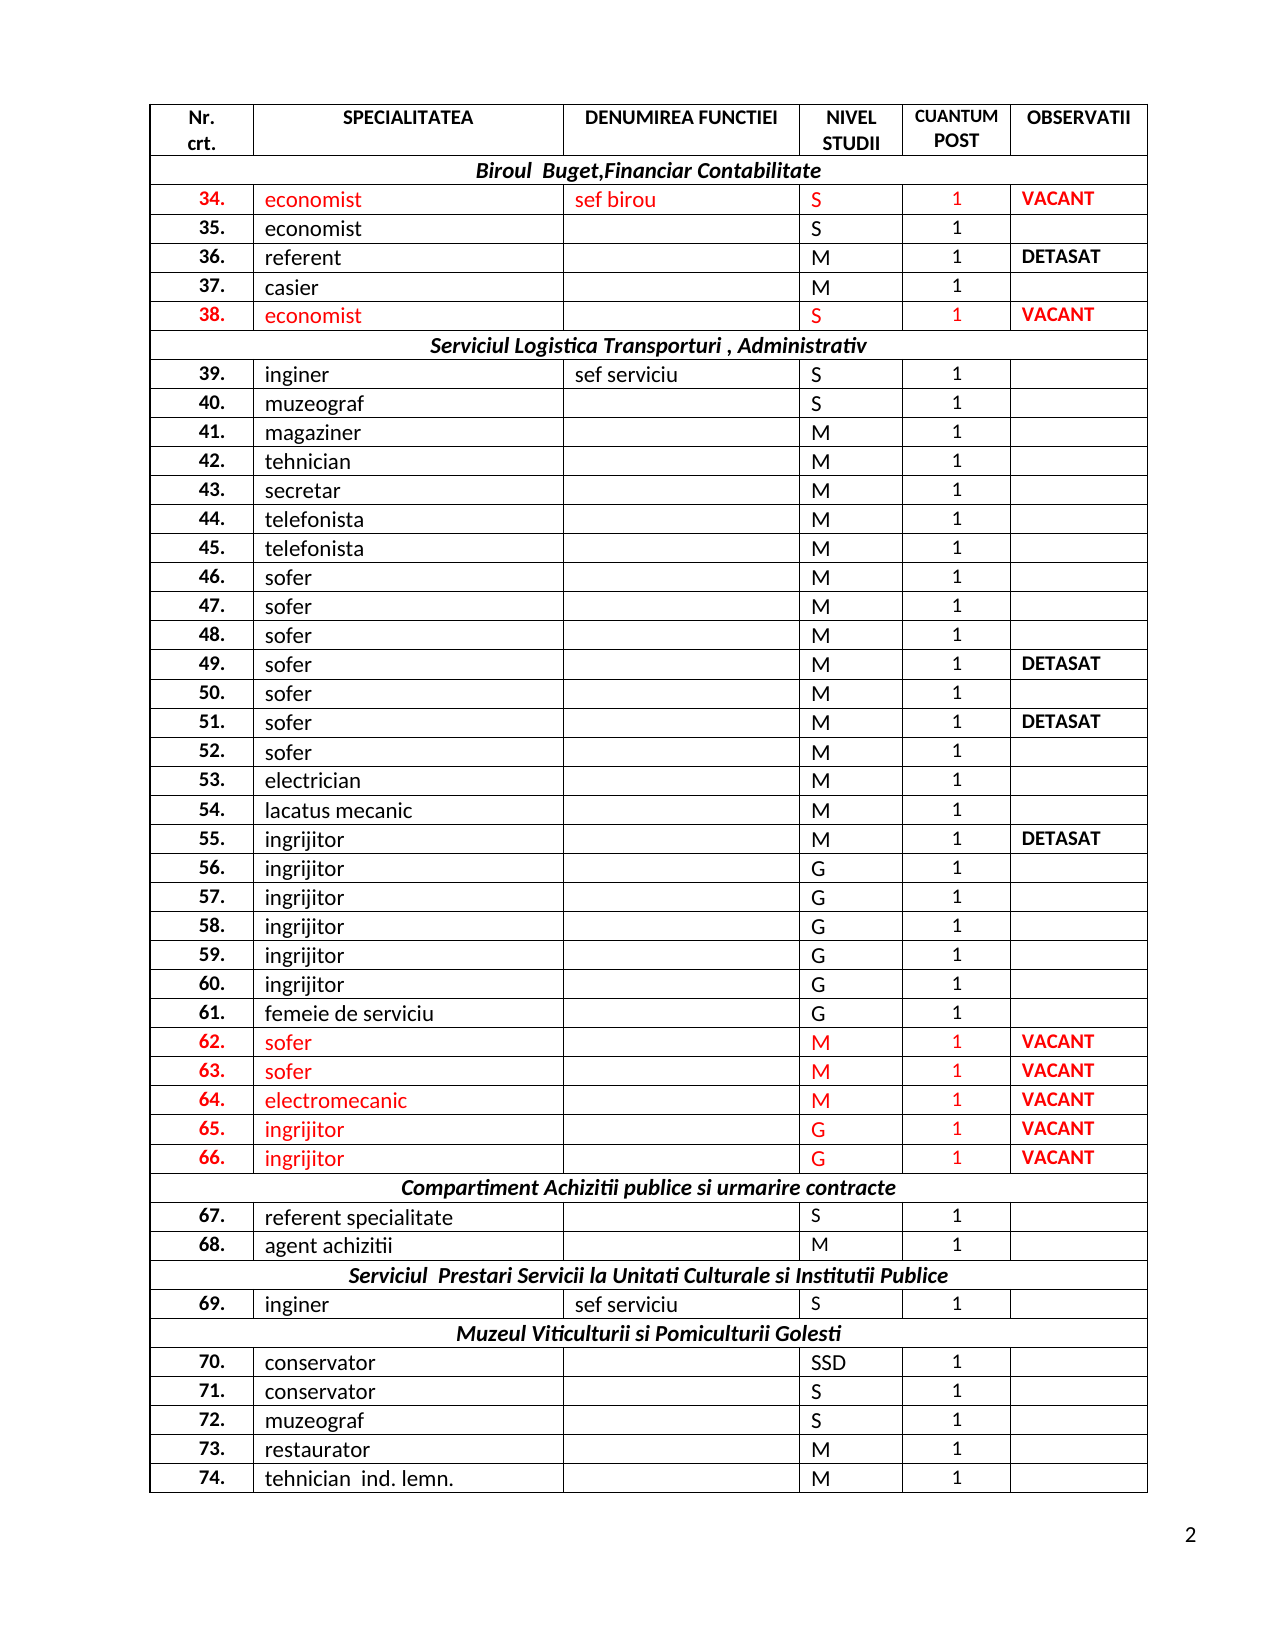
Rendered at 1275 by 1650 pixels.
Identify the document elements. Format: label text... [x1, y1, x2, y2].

table_cell [564, 854, 799, 882]
table_cell conservator [254, 1348, 563, 1376]
table_cell G [800, 941, 902, 969]
table_cell [151, 854, 253, 882]
table_cell [1011, 621, 1147, 649]
table_cell 1 [903, 1203, 1010, 1231]
table_cell VACANT [1011, 1086, 1147, 1114]
table_cell [564, 970, 799, 998]
table_cell [1011, 447, 1147, 475]
table_cell 1 [903, 447, 1010, 475]
table_cell VACANT [1011, 302, 1147, 330]
table_cell S [800, 1377, 902, 1405]
table_cell M [800, 680, 902, 707]
table_cell M [800, 592, 902, 620]
table_cell [1011, 1435, 1147, 1463]
table_cell 1 [903, 650, 1010, 678]
table_cell referent specialitate [254, 1203, 563, 1231]
table_cell [564, 1028, 799, 1056]
table_cell [1011, 796, 1147, 824]
table_cell [151, 1290, 253, 1318]
table_cell 1 [903, 244, 1010, 272]
table_cell electrician [254, 767, 563, 795]
table_cell G [800, 999, 902, 1027]
table_cell economist [254, 215, 563, 242]
table_cell [1011, 883, 1147, 911]
table_cell S [800, 185, 902, 213]
table_cell ingrijitor [254, 854, 563, 882]
table_cell 1 [903, 389, 1010, 417]
table_cell [1011, 767, 1147, 795]
table_cell [151, 941, 253, 969]
table_cell OBSERVATII [1011, 105, 1147, 155]
table_cell G [800, 912, 902, 940]
table_cell [1011, 970, 1147, 998]
table_cell VACANT [1011, 1145, 1147, 1172]
table_cell muzeograf [254, 389, 563, 417]
table_cell economist [254, 302, 563, 330]
table_cell [1011, 680, 1147, 707]
table_cell [151, 912, 253, 940]
table_cell 1 [903, 1115, 1010, 1143]
table_cell [564, 273, 799, 301]
table_cell 1 [903, 1028, 1010, 1056]
table_cell [151, 1406, 253, 1434]
table_cell magaziner [254, 418, 563, 446]
table_cell NIVEL STUDII [800, 105, 902, 155]
table_cell sofer [254, 709, 563, 737]
table_cell [151, 1232, 253, 1260]
table_cell ingrijitor [254, 1115, 563, 1143]
table_cell 1 [903, 883, 1010, 911]
table_cell [564, 767, 799, 795]
table_cell [1011, 592, 1147, 620]
table_cell CUANTUM POST [903, 105, 1010, 155]
table_cell [151, 505, 253, 533]
table_cell 1 [903, 505, 1010, 533]
table_cell M [800, 1057, 902, 1085]
table_cell sef serviciu [564, 360, 799, 388]
table_cell [1011, 215, 1147, 242]
table_cell S [800, 302, 902, 330]
table_cell [151, 476, 253, 504]
table_cell inginer [254, 360, 563, 388]
table_cell sofer [254, 738, 563, 766]
table_cell [1011, 1348, 1147, 1376]
table_cell [564, 389, 799, 417]
table_cell M [800, 825, 902, 853]
table_cell [151, 680, 253, 707]
table_cell [151, 360, 253, 388]
table_cell [564, 796, 799, 824]
table_cell sofer [254, 621, 563, 649]
table_cell [1011, 563, 1147, 591]
table_cell [564, 1145, 799, 1172]
table_cell 1 [903, 592, 1010, 620]
table_cell 1 [903, 999, 1010, 1027]
table_cell S [800, 360, 902, 388]
table_cell telefonista [254, 534, 563, 562]
table_cell [564, 418, 799, 446]
table_cell [564, 302, 799, 330]
table_cell Serviciul Logistica Transporturi , Administrativ [151, 331, 1147, 359]
table_cell 1 [903, 1145, 1010, 1172]
table_cell ingrijitor [254, 970, 563, 998]
table_cell sofer [254, 592, 563, 620]
table_cell [1011, 534, 1147, 562]
table_cell sofer [254, 1028, 563, 1056]
table_cell VACANT [1011, 1028, 1147, 1056]
table_cell G [800, 1115, 902, 1143]
table_cell G [800, 854, 902, 882]
table_cell [151, 447, 253, 475]
table_cell [1011, 1406, 1147, 1434]
table_cell M [800, 1086, 902, 1114]
table_cell [1011, 418, 1147, 446]
table_cell [151, 1086, 253, 1114]
table_cell M [800, 563, 902, 591]
table_cell S [800, 1203, 902, 1231]
table_cell [151, 1057, 253, 1085]
table_cell Nr. crt. [151, 105, 253, 155]
table_cell telefonista [254, 505, 563, 533]
table_cell DETASAT [1011, 709, 1147, 737]
table_cell M [800, 621, 902, 649]
table_cell M [800, 505, 902, 533]
table_cell [1011, 273, 1147, 301]
table_cell tehnician [254, 447, 563, 475]
table_cell sef birou [564, 185, 799, 213]
table_cell M [800, 767, 902, 795]
table_cell 1 [903, 970, 1010, 998]
table_cell [151, 767, 253, 795]
table_cell [564, 825, 799, 853]
table_cell VACANT [1011, 1057, 1147, 1085]
table_cell G [800, 883, 902, 911]
table_cell 1 [903, 825, 1010, 853]
table_cell M [800, 796, 902, 824]
table_cell [151, 825, 253, 853]
table_cell [1011, 360, 1147, 388]
table_cell [151, 215, 253, 242]
table_cell sofer [254, 650, 563, 678]
table_cell [564, 680, 799, 707]
table_cell M [800, 1464, 902, 1492]
table_cell [564, 476, 799, 504]
table_cell [151, 621, 253, 649]
table_cell [151, 709, 253, 737]
table_cell [564, 1464, 799, 1492]
table_cell lacatus mecanic [254, 796, 563, 824]
table_cell [564, 883, 799, 911]
table_cell M [800, 418, 902, 446]
table_cell M [800, 738, 902, 766]
table_cell sofer [254, 680, 563, 707]
table_cell [151, 592, 253, 620]
table_cell [564, 1377, 799, 1405]
table_cell [564, 1057, 799, 1085]
table_cell [564, 1203, 799, 1231]
table_cell VACANT [1011, 185, 1147, 213]
table_cell 1 [903, 185, 1010, 213]
table_cell 1 [903, 476, 1010, 504]
table_cell ingrijitor [254, 912, 563, 940]
table_cell [1011, 738, 1147, 766]
table_cell 1 [903, 1464, 1010, 1492]
table_cell M [800, 476, 902, 504]
table_cell sofer [254, 1057, 563, 1085]
table_cell [1011, 1290, 1147, 1318]
table_cell M [800, 447, 902, 475]
table_cell 1 [903, 1348, 1010, 1376]
table_cell [151, 1115, 253, 1143]
table_cell 1 [903, 563, 1010, 591]
table_cell agent achizitii [254, 1232, 563, 1260]
table_cell 1 [903, 273, 1010, 301]
table_cell [1011, 854, 1147, 882]
table_cell ingrijitor [254, 1145, 563, 1172]
table_cell [564, 912, 799, 940]
table_cell S [800, 389, 902, 417]
table_cell [564, 592, 799, 620]
table_cell [564, 621, 799, 649]
table_cell M [800, 709, 902, 737]
table_cell S [800, 215, 902, 242]
table_cell 1 [903, 941, 1010, 969]
table_cell [151, 650, 253, 678]
table_cell 1 [903, 680, 1010, 707]
table_cell [564, 709, 799, 737]
table_cell [564, 941, 799, 969]
table_cell [151, 796, 253, 824]
table_cell [564, 1115, 799, 1143]
table_cell S [800, 1406, 902, 1434]
table_cell 1 [903, 360, 1010, 388]
table_cell [151, 1145, 253, 1172]
table_cell [151, 999, 253, 1027]
table_cell 1 [903, 302, 1010, 330]
table_cell 1 [903, 796, 1010, 824]
table_cell sef serviciu [564, 1290, 799, 1318]
table_cell [151, 1348, 253, 1376]
table_cell secretar [254, 476, 563, 504]
table_cell [151, 970, 253, 998]
table_cell [1011, 912, 1147, 940]
table_cell [564, 1435, 799, 1463]
table_cell [151, 1028, 253, 1056]
table_cell [151, 389, 253, 417]
table_cell [151, 302, 253, 330]
table_cell [151, 273, 253, 301]
table_cell M [800, 534, 902, 562]
table_cell [1011, 505, 1147, 533]
table_cell Compartiment Achizitii publice si urmarire contracte [151, 1174, 1147, 1202]
table_cell [564, 738, 799, 766]
table_cell [151, 1203, 253, 1231]
table_cell tehnician ind. lemn. [254, 1464, 563, 1492]
table_cell ingrijitor [254, 883, 563, 911]
table_cell [151, 1377, 253, 1405]
table_cell 1 [903, 738, 1010, 766]
table_cell [564, 1086, 799, 1114]
table_cell 1 [903, 709, 1010, 737]
table_cell [1011, 476, 1147, 504]
table_cell M [800, 273, 902, 301]
table_cell conservator [254, 1377, 563, 1405]
table_cell 1 [903, 1290, 1010, 1318]
table_cell 1 [903, 621, 1010, 649]
table_cell [1011, 1377, 1147, 1405]
table_cell [151, 1435, 253, 1463]
table_cell [564, 447, 799, 475]
table_cell M [800, 1232, 902, 1260]
table_cell DETASAT [1011, 650, 1147, 678]
table_cell M [800, 1435, 902, 1463]
table_cell 1 [903, 534, 1010, 562]
table_cell 1 [903, 912, 1010, 940]
table_cell electromecanic [254, 1086, 563, 1114]
table_cell G [800, 970, 902, 998]
table_cell G [800, 1145, 902, 1172]
table_cell 1 [903, 418, 1010, 446]
table_cell Serviciul Prestari Servicii la Unitati Culturale si Institutii Publice [151, 1261, 1147, 1289]
table_cell S [800, 1290, 902, 1318]
table_cell [151, 738, 253, 766]
table_cell 1 [903, 1406, 1010, 1434]
table_cell [151, 534, 253, 562]
table_cell [151, 1464, 253, 1492]
table_cell femeie de serviciu [254, 999, 563, 1027]
table_cell M [800, 1028, 902, 1056]
table_cell [564, 1406, 799, 1434]
table_cell [564, 650, 799, 678]
table_cell SPECIALITATEA [254, 105, 563, 155]
table_cell VACANT [1011, 1115, 1147, 1143]
table_cell [564, 505, 799, 533]
table_cell [564, 215, 799, 242]
table_cell DETASAT [1011, 244, 1147, 272]
table_cell [1011, 941, 1147, 969]
table_cell [151, 418, 253, 446]
table_cell [151, 563, 253, 591]
table_cell 1 [903, 1057, 1010, 1085]
table_cell M [800, 244, 902, 272]
table_cell [151, 883, 253, 911]
table_cell DETASAT [1011, 825, 1147, 853]
table_cell DENUMIREA FUNCTIEI [564, 105, 799, 155]
table_cell casier [254, 273, 563, 301]
table_cell [151, 185, 253, 213]
table_cell [1011, 389, 1147, 417]
table_cell [564, 244, 799, 272]
table_cell 1 [903, 1435, 1010, 1463]
table_cell [564, 1348, 799, 1376]
table_cell SSD [800, 1348, 902, 1376]
table_cell 1 [903, 767, 1010, 795]
table_cell Muzeul Viticulturii si Pomiculturii Golesti [151, 1319, 1147, 1347]
table_cell sofer [254, 563, 563, 591]
table_cell [151, 244, 253, 272]
table_cell [564, 1232, 799, 1260]
table_cell [564, 999, 799, 1027]
table_cell inginer [254, 1290, 563, 1318]
table_cell [564, 534, 799, 562]
table_cell referent [254, 244, 563, 272]
table_cell [1011, 1464, 1147, 1492]
table_cell ingrijitor [254, 825, 563, 853]
table_cell [1011, 999, 1147, 1027]
table_cell 1 [903, 1377, 1010, 1405]
table_cell 1 [903, 854, 1010, 882]
table_cell restaurator [254, 1435, 563, 1463]
table_cell economist [254, 185, 563, 213]
table_cell 1 [903, 1086, 1010, 1114]
table_cell 1 [903, 1232, 1010, 1260]
table_cell ingrijitor [254, 941, 563, 969]
table_cell M [800, 650, 902, 678]
table_cell [1011, 1203, 1147, 1231]
table_cell [564, 563, 799, 591]
table_cell muzeograf [254, 1406, 563, 1434]
table_cell [1011, 1232, 1147, 1260]
table_cell 1 [903, 215, 1010, 242]
table_cell Biroul Buget,Financiar Contabilitate [151, 156, 1147, 184]
